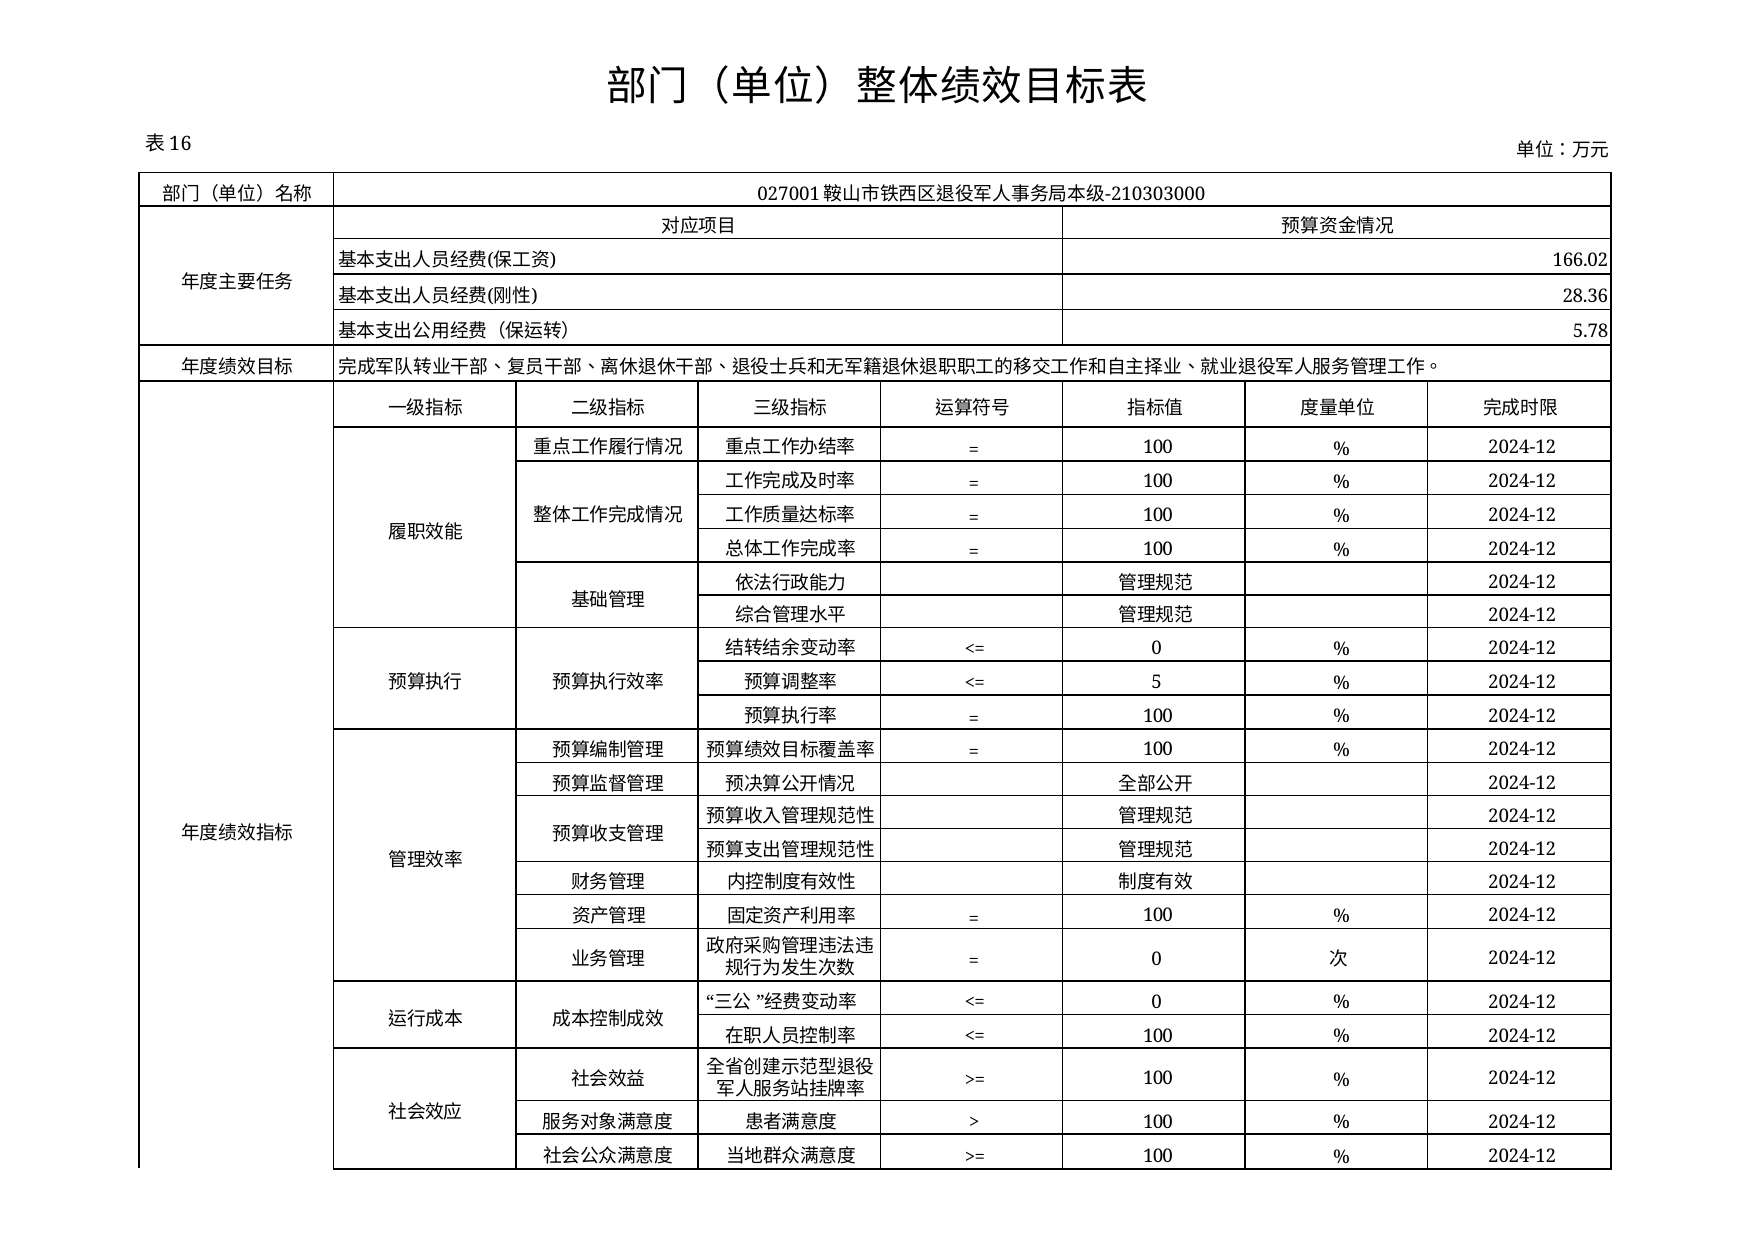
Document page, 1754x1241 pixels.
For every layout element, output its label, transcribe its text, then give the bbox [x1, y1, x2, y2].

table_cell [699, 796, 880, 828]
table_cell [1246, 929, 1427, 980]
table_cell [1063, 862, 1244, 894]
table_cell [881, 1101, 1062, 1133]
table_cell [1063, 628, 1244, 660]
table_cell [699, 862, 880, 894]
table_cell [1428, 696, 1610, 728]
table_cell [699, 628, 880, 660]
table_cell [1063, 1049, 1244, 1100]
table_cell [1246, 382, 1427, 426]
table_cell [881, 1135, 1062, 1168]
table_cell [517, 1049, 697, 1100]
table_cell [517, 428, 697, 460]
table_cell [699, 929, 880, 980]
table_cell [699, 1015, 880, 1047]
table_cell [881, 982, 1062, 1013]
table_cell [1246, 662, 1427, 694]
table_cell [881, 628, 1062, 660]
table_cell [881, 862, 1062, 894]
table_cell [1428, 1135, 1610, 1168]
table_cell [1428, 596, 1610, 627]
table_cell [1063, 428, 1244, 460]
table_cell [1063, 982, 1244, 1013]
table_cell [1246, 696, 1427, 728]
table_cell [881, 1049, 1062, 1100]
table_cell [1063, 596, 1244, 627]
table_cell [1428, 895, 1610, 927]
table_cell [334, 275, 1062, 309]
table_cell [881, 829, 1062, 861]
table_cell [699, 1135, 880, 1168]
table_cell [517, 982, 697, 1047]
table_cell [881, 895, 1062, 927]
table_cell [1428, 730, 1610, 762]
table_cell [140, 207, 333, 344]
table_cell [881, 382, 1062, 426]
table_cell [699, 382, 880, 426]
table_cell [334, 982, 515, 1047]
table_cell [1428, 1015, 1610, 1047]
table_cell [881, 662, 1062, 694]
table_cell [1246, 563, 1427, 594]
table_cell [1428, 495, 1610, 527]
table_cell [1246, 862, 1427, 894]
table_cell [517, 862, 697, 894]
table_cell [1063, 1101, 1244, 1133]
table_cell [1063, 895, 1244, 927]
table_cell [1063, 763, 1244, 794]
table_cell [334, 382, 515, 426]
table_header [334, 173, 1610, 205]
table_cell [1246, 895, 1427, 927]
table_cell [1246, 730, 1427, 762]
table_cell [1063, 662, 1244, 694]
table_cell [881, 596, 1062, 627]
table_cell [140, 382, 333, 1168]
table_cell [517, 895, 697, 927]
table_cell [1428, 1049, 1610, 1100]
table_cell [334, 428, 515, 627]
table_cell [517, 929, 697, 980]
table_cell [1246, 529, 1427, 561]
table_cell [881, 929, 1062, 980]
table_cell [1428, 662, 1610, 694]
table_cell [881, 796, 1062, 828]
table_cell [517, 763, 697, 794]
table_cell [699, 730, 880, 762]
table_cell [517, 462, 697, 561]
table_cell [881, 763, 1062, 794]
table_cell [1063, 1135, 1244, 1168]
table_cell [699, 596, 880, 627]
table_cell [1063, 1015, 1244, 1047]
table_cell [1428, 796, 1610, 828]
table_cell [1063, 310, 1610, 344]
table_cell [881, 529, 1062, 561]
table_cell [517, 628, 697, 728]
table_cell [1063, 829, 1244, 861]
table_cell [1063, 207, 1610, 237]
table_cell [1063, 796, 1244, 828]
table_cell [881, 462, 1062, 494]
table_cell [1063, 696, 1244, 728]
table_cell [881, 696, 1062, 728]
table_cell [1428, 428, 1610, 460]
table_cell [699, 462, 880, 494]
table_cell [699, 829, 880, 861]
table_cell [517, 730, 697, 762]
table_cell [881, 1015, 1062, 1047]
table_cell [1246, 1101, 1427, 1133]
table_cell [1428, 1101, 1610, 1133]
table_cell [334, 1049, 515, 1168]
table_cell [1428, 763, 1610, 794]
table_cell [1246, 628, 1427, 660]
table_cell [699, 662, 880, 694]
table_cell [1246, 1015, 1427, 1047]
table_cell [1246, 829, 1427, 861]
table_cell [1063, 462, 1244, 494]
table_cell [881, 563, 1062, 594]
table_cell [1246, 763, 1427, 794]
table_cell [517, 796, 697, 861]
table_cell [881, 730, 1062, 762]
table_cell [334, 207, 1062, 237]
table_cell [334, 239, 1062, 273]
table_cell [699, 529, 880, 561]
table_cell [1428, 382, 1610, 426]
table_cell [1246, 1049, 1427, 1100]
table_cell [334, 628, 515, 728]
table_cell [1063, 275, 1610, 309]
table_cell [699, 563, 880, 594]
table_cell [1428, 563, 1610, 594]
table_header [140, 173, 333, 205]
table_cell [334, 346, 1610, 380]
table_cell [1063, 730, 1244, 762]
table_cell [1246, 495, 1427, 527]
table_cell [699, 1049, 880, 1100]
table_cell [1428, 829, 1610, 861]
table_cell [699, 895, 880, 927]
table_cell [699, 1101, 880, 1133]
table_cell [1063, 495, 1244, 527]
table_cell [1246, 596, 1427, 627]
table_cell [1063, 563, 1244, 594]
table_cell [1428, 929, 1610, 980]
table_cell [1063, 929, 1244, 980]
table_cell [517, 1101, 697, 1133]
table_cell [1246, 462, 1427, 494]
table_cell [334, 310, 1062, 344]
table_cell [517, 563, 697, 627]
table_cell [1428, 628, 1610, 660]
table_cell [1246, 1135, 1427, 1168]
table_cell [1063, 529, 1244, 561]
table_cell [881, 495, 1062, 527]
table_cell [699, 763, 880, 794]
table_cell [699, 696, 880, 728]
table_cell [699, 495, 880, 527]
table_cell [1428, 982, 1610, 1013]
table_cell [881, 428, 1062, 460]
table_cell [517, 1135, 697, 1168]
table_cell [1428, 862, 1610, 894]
text 部门（单位）整体绩效目标表 [606, 59, 1612, 111]
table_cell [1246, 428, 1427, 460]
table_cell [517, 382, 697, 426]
text 单位：万元 [1516, 140, 1612, 161]
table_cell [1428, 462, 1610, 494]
text 表16 [145, 133, 1506, 154]
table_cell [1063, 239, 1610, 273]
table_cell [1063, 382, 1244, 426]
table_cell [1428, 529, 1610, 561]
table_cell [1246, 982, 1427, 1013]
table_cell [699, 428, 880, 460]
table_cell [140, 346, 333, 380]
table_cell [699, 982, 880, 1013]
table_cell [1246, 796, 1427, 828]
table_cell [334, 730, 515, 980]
